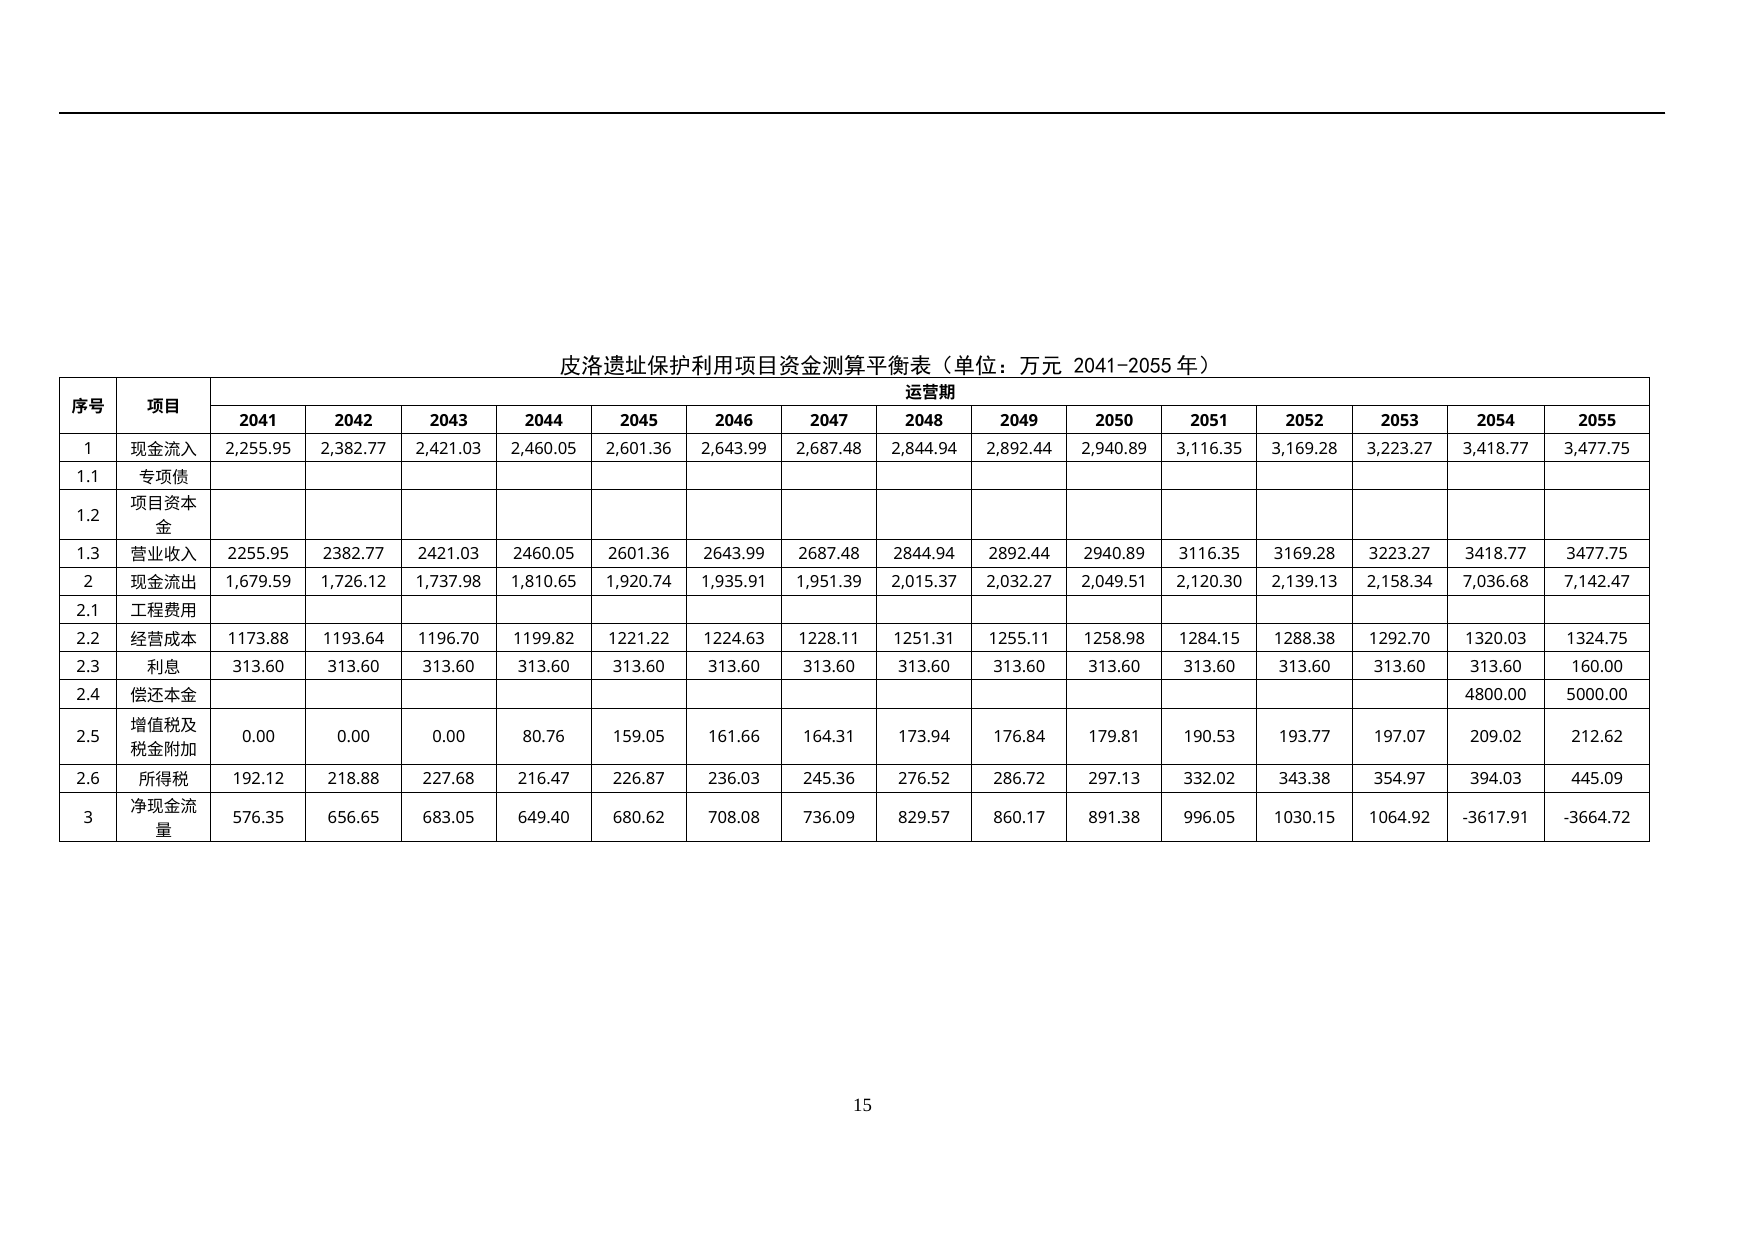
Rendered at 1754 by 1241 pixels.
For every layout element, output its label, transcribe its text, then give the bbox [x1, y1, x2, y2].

table_cell 利息 [117, 652, 210, 679]
table_cell 2,382.77 [306, 434, 401, 461]
table_cell 332.02 [1162, 765, 1256, 792]
table_cell [1545, 462, 1649, 489]
table_cell 445.09 [1545, 765, 1649, 792]
table_cell 1324.75 [1545, 624, 1649, 651]
table_cell 5000.00 [1545, 680, 1649, 707]
table_cell [497, 490, 591, 539]
table_cell 2041 [211, 406, 305, 433]
table_cell 3169.28 [1257, 540, 1352, 567]
table_cell 1258.98 [1067, 624, 1161, 651]
table_cell 1 [60, 434, 116, 461]
table_cell 161.66 [687, 709, 781, 764]
table_cell [782, 490, 876, 539]
table_cell 1251.31 [877, 624, 971, 651]
table_cell [1353, 596, 1447, 623]
table_cell [306, 462, 401, 489]
table_cell [1353, 490, 1447, 539]
table_cell 1292.70 [1353, 624, 1447, 651]
table_cell 2,120.30 [1162, 568, 1256, 595]
table_cell 173.94 [877, 709, 971, 764]
table_cell 1288.38 [1257, 624, 1352, 651]
table_cell 313.60 [1067, 652, 1161, 679]
table_cell [687, 680, 781, 707]
table_cell [782, 462, 876, 489]
table_cell 286.72 [972, 765, 1066, 792]
table_cell 576.35 [211, 793, 305, 841]
table_cell 190.53 [1162, 709, 1256, 764]
table_cell 2892.44 [972, 540, 1066, 567]
table_cell 1224.63 [687, 624, 781, 651]
table_cell 2940.89 [1067, 540, 1161, 567]
table_cell 2047 [782, 406, 876, 433]
table_cell [687, 490, 781, 539]
table_cell [1545, 596, 1649, 623]
table_cell 193.77 [1257, 709, 1352, 764]
table_cell [402, 490, 496, 539]
table_cell 3,116.35 [1162, 434, 1256, 461]
table_cell 2421.03 [402, 540, 496, 567]
table_cell 0.00 [306, 709, 401, 764]
table_cell 829.57 [877, 793, 971, 841]
table_cell 2,892.44 [972, 434, 1066, 461]
table_cell 营业收入 [117, 540, 210, 567]
table_cell 1,935.91 [687, 568, 781, 595]
table_cell 1030.15 [1257, 793, 1352, 841]
table_cell [592, 680, 686, 707]
table_cell 1199.82 [497, 624, 591, 651]
table_cell 2,844.94 [877, 434, 971, 461]
table_cell 0.00 [211, 709, 305, 764]
table_cell 2049 [972, 406, 1066, 433]
table_cell 2,421.03 [402, 434, 496, 461]
table_cell 276.52 [877, 765, 971, 792]
table_cell 增值税及税金附加 [117, 709, 210, 764]
table_cell 2601.36 [592, 540, 686, 567]
table_cell 2,643.99 [687, 434, 781, 461]
table_cell 2,032.27 [972, 568, 1066, 595]
table_cell 净现金流量 [117, 793, 210, 841]
table_cell 245.36 [782, 765, 876, 792]
table_cell [592, 490, 686, 539]
table_cell [1257, 680, 1352, 707]
table_cell 736.09 [782, 793, 876, 841]
table_cell 197.07 [1353, 709, 1447, 764]
table_cell 313.60 [877, 652, 971, 679]
table_cell 2,139.13 [1257, 568, 1352, 595]
table_cell 3,169.28 [1257, 434, 1352, 461]
table_cell [497, 596, 591, 623]
table_cell 2050 [1067, 406, 1161, 433]
table_cell 394.03 [1448, 765, 1544, 792]
table_cell 1196.70 [402, 624, 496, 651]
table_cell 313.60 [497, 652, 591, 679]
table_cell 1,810.65 [497, 568, 591, 595]
table_cell 1064.92 [1353, 793, 1447, 841]
table_cell 343.38 [1257, 765, 1352, 792]
table_cell [1353, 680, 1447, 707]
table_cell [402, 596, 496, 623]
table_cell [1257, 490, 1352, 539]
table_cell 216.47 [497, 765, 591, 792]
table_cell 2,015.37 [877, 568, 971, 595]
table_cell 192.12 [211, 765, 305, 792]
table_cell 159.05 [592, 709, 686, 764]
table_cell 2052 [1257, 406, 1352, 433]
table_cell [687, 596, 781, 623]
table_cell [1545, 490, 1649, 539]
table_cell 164.31 [782, 709, 876, 764]
table_cell 236.03 [687, 765, 781, 792]
table_cell 2042 [306, 406, 401, 433]
table_cell [782, 596, 876, 623]
table_cell 1,737.98 [402, 568, 496, 595]
table_cell 2045 [592, 406, 686, 433]
table_cell 2.3 [60, 652, 116, 679]
table_cell 2.6 [60, 765, 116, 792]
table_cell [211, 680, 305, 707]
table_cell 2,601.36 [592, 434, 686, 461]
table_cell 313.60 [1353, 652, 1447, 679]
table_cell 313.60 [1257, 652, 1352, 679]
table_cell 3477.75 [1545, 540, 1649, 567]
table_cell 0.00 [402, 709, 496, 764]
table_cell 313.60 [592, 652, 686, 679]
table_header 项目 [117, 378, 210, 433]
table_cell 3,223.27 [1353, 434, 1447, 461]
table_cell [782, 680, 876, 707]
table_cell 656.65 [306, 793, 401, 841]
table_cell [211, 462, 305, 489]
table_cell 1221.22 [592, 624, 686, 651]
table_cell 860.17 [972, 793, 1066, 841]
table_cell [1448, 596, 1544, 623]
table_cell 2054 [1448, 406, 1544, 433]
table_cell 2,940.89 [1067, 434, 1161, 461]
table_cell [1257, 462, 1352, 489]
table_cell [877, 462, 971, 489]
table_cell 209.02 [1448, 709, 1544, 764]
table_cell 专项债 [117, 462, 210, 489]
table_cell 680.62 [592, 793, 686, 841]
table_cell 3,477.75 [1545, 434, 1649, 461]
table_cell 1,920.74 [592, 568, 686, 595]
table_cell [306, 680, 401, 707]
table_cell 1,679.59 [211, 568, 305, 595]
table_cell 工程费用 [117, 596, 210, 623]
table_cell 2055 [1545, 406, 1649, 433]
table_cell [1067, 462, 1161, 489]
table_cell 313.60 [402, 652, 496, 679]
table_cell 7,036.68 [1448, 568, 1544, 595]
table_cell 1.2 [60, 490, 116, 539]
table_cell [972, 680, 1066, 707]
table_cell 1320.03 [1448, 624, 1544, 651]
table_cell 226.87 [592, 765, 686, 792]
table_cell 313.60 [211, 652, 305, 679]
table_cell 891.38 [1067, 793, 1161, 841]
table_cell 2.1 [60, 596, 116, 623]
table_cell 313.60 [782, 652, 876, 679]
table_cell [211, 596, 305, 623]
table_cell 2044 [497, 406, 591, 433]
table_cell -3617.91 [1448, 793, 1544, 841]
table_cell 313.60 [306, 652, 401, 679]
table_cell 1173.88 [211, 624, 305, 651]
table_cell 160.00 [1545, 652, 1649, 679]
table_cell 297.13 [1067, 765, 1161, 792]
table_cell 所得税 [117, 765, 210, 792]
table_cell -3664.72 [1545, 793, 1649, 841]
table_cell 1.3 [60, 540, 116, 567]
text 皮洛遗址保护利用项目资金测算平衡表（单位：万元 2041-2055年） [59, 352, 1665, 377]
table_cell 683.05 [402, 793, 496, 841]
table_cell 1284.15 [1162, 624, 1256, 651]
table_cell [1067, 490, 1161, 539]
table_cell [211, 490, 305, 539]
table_cell [1448, 462, 1544, 489]
table_cell 3,418.77 [1448, 434, 1544, 461]
table_cell 项目资本金 [117, 490, 210, 539]
table_cell 经营成本 [117, 624, 210, 651]
table_cell [877, 680, 971, 707]
table_cell 3116.35 [1162, 540, 1256, 567]
table_cell 996.05 [1162, 793, 1256, 841]
table_cell [1067, 680, 1161, 707]
table_cell 2460.05 [497, 540, 591, 567]
table_cell 2382.77 [306, 540, 401, 567]
table_cell [972, 490, 1066, 539]
table_cell 2 [60, 568, 116, 595]
table_cell [306, 596, 401, 623]
table_header 序号 [60, 378, 116, 433]
table_cell 179.81 [1067, 709, 1161, 764]
table_cell 1,726.12 [306, 568, 401, 595]
table_cell 212.62 [1545, 709, 1649, 764]
table_cell 313.60 [972, 652, 1066, 679]
table_cell [1162, 680, 1256, 707]
table_cell 2043 [402, 406, 496, 433]
table_cell [1257, 596, 1352, 623]
table_cell [1162, 462, 1256, 489]
table_cell 现金流出 [117, 568, 210, 595]
table_cell 2,255.95 [211, 434, 305, 461]
table_cell 偿还本金 [117, 680, 210, 707]
table_cell 708.08 [687, 793, 781, 841]
table_cell [877, 596, 971, 623]
table_cell 2.2 [60, 624, 116, 651]
table_cell [972, 596, 1066, 623]
table_cell 2053 [1353, 406, 1447, 433]
table_cell [972, 462, 1066, 489]
table_cell [1067, 596, 1161, 623]
table_cell 2.4 [60, 680, 116, 707]
table_cell 1193.64 [306, 624, 401, 651]
table_cell [592, 462, 686, 489]
table_cell 313.60 [1448, 652, 1544, 679]
table_cell [592, 596, 686, 623]
table_cell 176.84 [972, 709, 1066, 764]
table_cell 2,460.05 [497, 434, 591, 461]
table_cell 2,687.48 [782, 434, 876, 461]
table_cell 649.40 [497, 793, 591, 841]
table_cell 1.1 [60, 462, 116, 489]
table_cell [306, 490, 401, 539]
table_header 运营期 [211, 378, 1649, 405]
table_cell 80.76 [497, 709, 591, 764]
table_cell [877, 490, 971, 539]
table_cell [1448, 490, 1544, 539]
table_cell 2687.48 [782, 540, 876, 567]
table_cell 218.88 [306, 765, 401, 792]
table_cell 1228.11 [782, 624, 876, 651]
table_cell [1162, 596, 1256, 623]
table_cell 1,951.39 [782, 568, 876, 595]
table_cell 2,158.34 [1353, 568, 1447, 595]
table_cell [497, 462, 591, 489]
table_cell 2643.99 [687, 540, 781, 567]
table_cell 313.60 [687, 652, 781, 679]
table_cell [687, 462, 781, 489]
table_cell 313.60 [1162, 652, 1256, 679]
table_cell 2048 [877, 406, 971, 433]
table_cell 3 [60, 793, 116, 841]
table_cell [402, 680, 496, 707]
table_cell [1162, 490, 1256, 539]
table_cell 7,142.47 [1545, 568, 1649, 595]
table_cell 227.68 [402, 765, 496, 792]
table_cell 2046 [687, 406, 781, 433]
table_cell 2.5 [60, 709, 116, 764]
table_cell 2255.95 [211, 540, 305, 567]
table_cell 4800.00 [1448, 680, 1544, 707]
table_cell 354.97 [1353, 765, 1447, 792]
table_cell 1255.11 [972, 624, 1066, 651]
table_cell 现金流入 [117, 434, 210, 461]
table_cell [497, 680, 591, 707]
table_cell 2844.94 [877, 540, 971, 567]
table_cell 2051 [1162, 406, 1256, 433]
table_cell 3223.27 [1353, 540, 1447, 567]
table_cell 2,049.51 [1067, 568, 1161, 595]
table_cell 3418.77 [1448, 540, 1544, 567]
table_cell [1353, 462, 1447, 489]
table_cell [402, 462, 496, 489]
